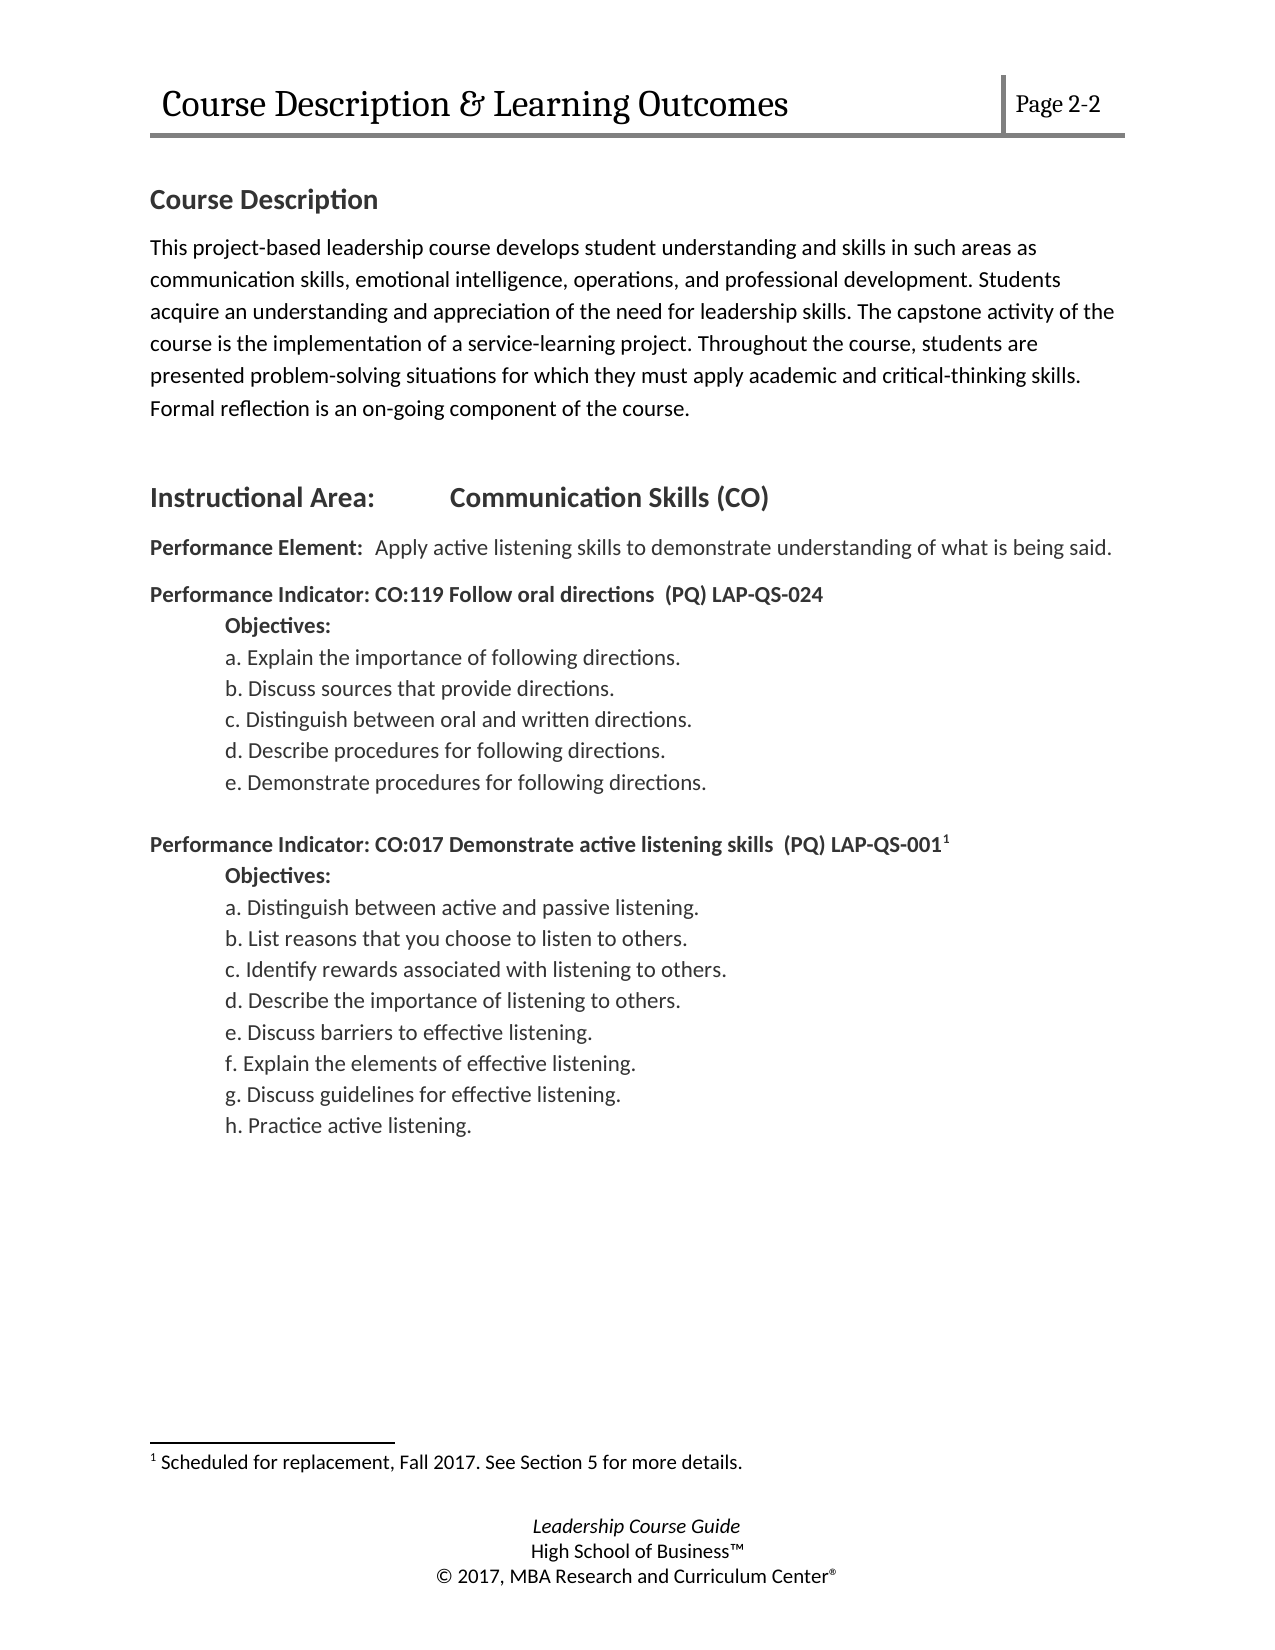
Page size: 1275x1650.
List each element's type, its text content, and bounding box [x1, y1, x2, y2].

text Instructional Area: Communication Skills (CO) [150, 479, 1125, 514]
text Performance Indicator: CO:017 Demonstrate active listening skills (PQ) LAP-QS-001 [150, 827, 1125, 858]
text Performance Indicator: CO:119 Follow oral directions (PQ) LAP-QS-024 [150, 577, 1125, 608]
text Objectives: [225, 608, 1125, 639]
text a. Distinguish between active and passive listening. b. List reasons that you choose to listen to others. c. Identify rewards associated with listening to others. d. Describe the importance of listening to others. e. Discuss barriers to effective listening. f. Explain the elements of effective listening. g. Discuss guidelines for effective listening. h. Practice active listening. [225, 889, 1125, 1139]
text Objectives: [225, 858, 1125, 889]
text This project-based leadership course develops student understanding and skills in such areas as communication skills, emotional intelligence, operations, and professional development. Students acquire an understanding and appreciation of the need for leadership skills. The capstone activity of the course is the implementation of a service-learning project. Throughout the course, students are presented problem-solving situations for which they must apply academic and critical-thinking skills. Formal reflection is an on-going component of the course. [150, 233, 1125, 454]
text a. Explain the importance of following directions. b. Discuss sources that provide directions. c. Distinguish between oral and written directions. d. Describe procedures for following directions. e. Demonstrate procedures for following directions. [225, 639, 1125, 796]
text Performance Element: Apply active listening skills to demonstrate understanding of what is being said. [150, 530, 1125, 561]
text Course Description [150, 181, 1125, 217]
